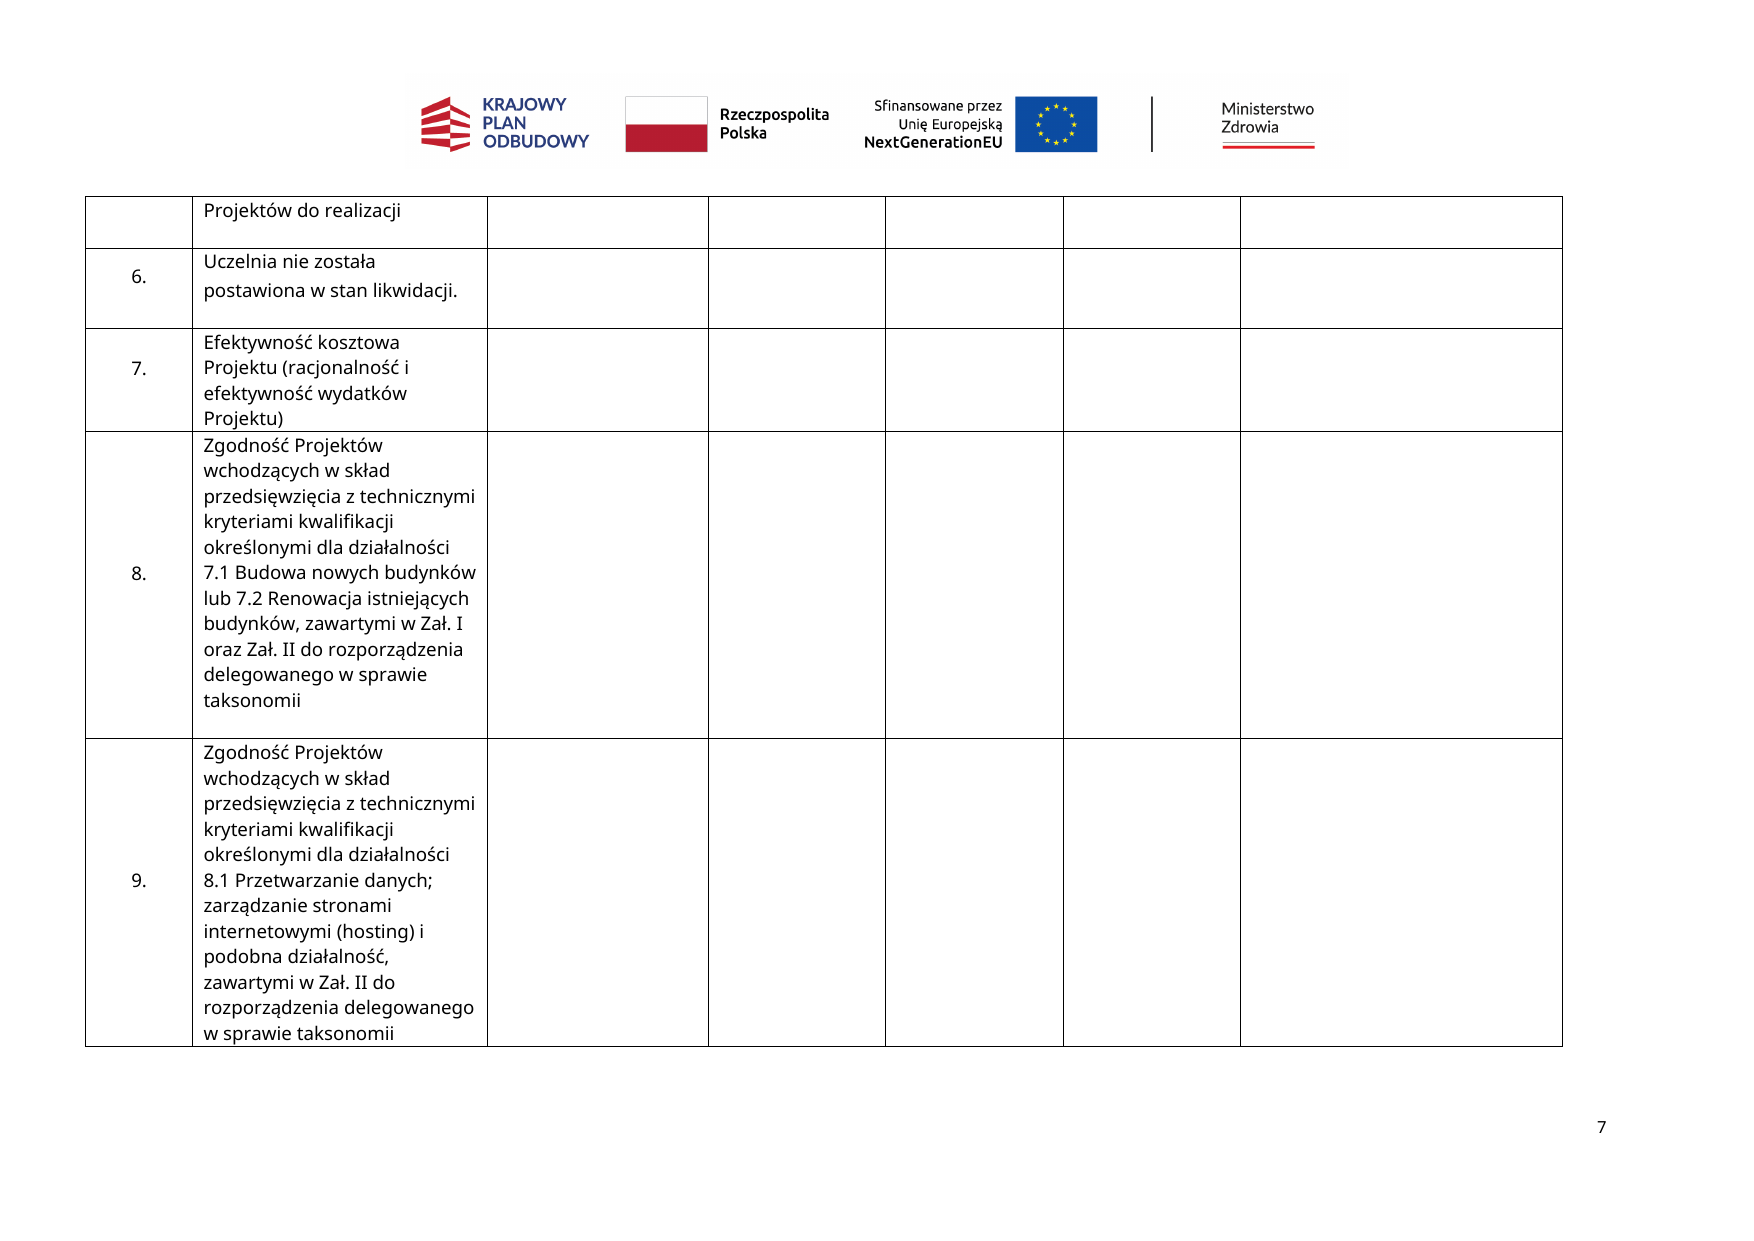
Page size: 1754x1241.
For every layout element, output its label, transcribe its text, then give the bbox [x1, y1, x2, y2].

table_cell [1064, 197, 1240, 247]
table_cell [1064, 432, 1240, 738]
table_cell [1064, 249, 1240, 328]
table_cell Zgodność Projektów wchodzących w skład przedsięwzięcia z technicznymi kryteriami kwalifikacji określonymi dla działalności 7.1 Budowa nowych budynków lub 7.2 Renowacja istniejących budynków, zawartymi w Zał. I oraz Zał. II do rozporządzenia delegowanego w sprawie taksonomii [193, 432, 487, 738]
table_cell [1064, 739, 1240, 1046]
table_cell [1241, 249, 1562, 328]
table_cell [709, 249, 885, 328]
table_cell [488, 432, 708, 738]
table_cell [886, 249, 1063, 328]
table_cell [488, 249, 708, 328]
table_cell [1241, 739, 1562, 1046]
table_cell [709, 739, 885, 1046]
table_cell [1241, 197, 1562, 247]
table_cell [709, 197, 885, 247]
table_cell Gotowość techniczna Projektów do realizacji [193, 197, 487, 247]
table_cell 5. [86, 197, 192, 247]
table_cell [488, 329, 708, 431]
table_cell [488, 197, 708, 247]
table_cell Uczelnia nie została postawiona w stan likwidacji. [193, 249, 487, 328]
table_cell 7. [86, 329, 192, 431]
table_cell 9. [86, 739, 192, 1046]
table_cell [886, 432, 1063, 738]
table_cell [886, 197, 1063, 247]
table_cell Efektywność kosztowa Projektu (racjonalność i efektywność wydatków Projektu) [193, 329, 487, 431]
table_cell [709, 432, 885, 738]
table_cell Zgodność Projektów wchodzących w skład przedsięwzięcia z technicznymi kryteriami kwalifikacji określonymi dla działalności 8.1 Przetwarzanie danych; zarządzanie stronami internetowymi (hosting) i podobna działalność, zawartymi w Zał. II do rozporządzenia delegowanego w sprawie taksonomii [193, 739, 487, 1046]
table_cell [886, 329, 1063, 431]
table_cell [1241, 432, 1562, 738]
table_cell [1241, 329, 1562, 431]
table_cell [488, 739, 708, 1046]
table_cell [709, 329, 885, 431]
table_cell [1064, 329, 1240, 431]
table_cell 6. [86, 249, 192, 328]
table_cell 8. [86, 432, 192, 738]
table_cell [886, 739, 1063, 1046]
picture [404, 73, 1350, 169]
